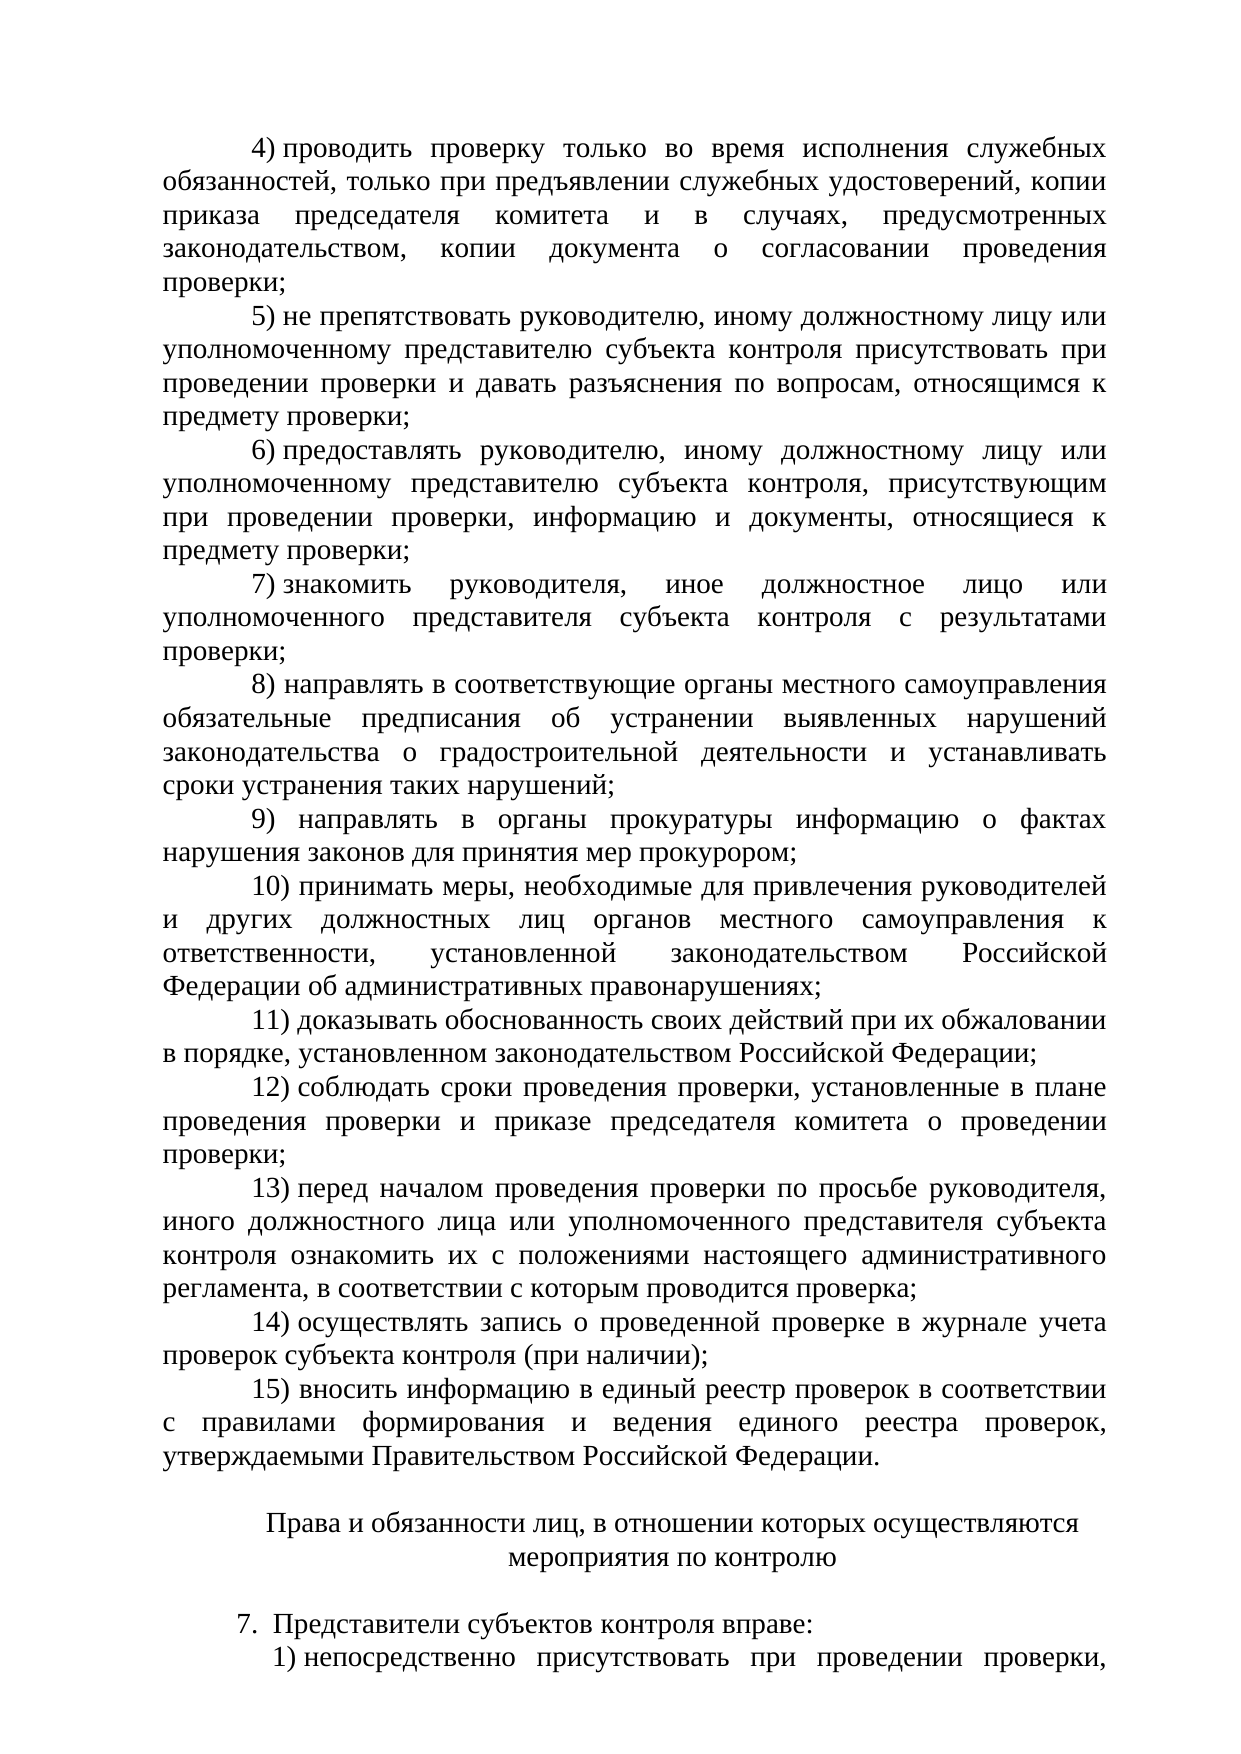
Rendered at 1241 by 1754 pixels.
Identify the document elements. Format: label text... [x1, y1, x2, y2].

text 13) перед началом проведения проверки по просьбе руководителя, иного должностного лица или уполномоченного представителя субъекта контроля ознакомить их с положениями настоящего административного регламента, в соответствии с которым проводится проверка; [162, 1170, 1107, 1304]
text 5) не препятствовать руководителю, иному должностному лицу или уполномоченному представителю субъекта контроля присутствовать при проведении проверки и давать разъяснения по вопросам, относящимся к предмету проверки; [162, 298, 1107, 432]
text 14) осуществлять запись о проведенной проверке в журнале учета проверок субъекта контроля (при наличии); [162, 1304, 1107, 1371]
text 11) доказывать обоснованность своих действий при их обжаловании в порядке, установленном законодательством Российской Федерации; [162, 1002, 1107, 1069]
text 7. Представители субъектов контроля вправе: [236, 1606, 1107, 1639]
text 4) проводить проверку только во время исполнения служебных обязанностей, только при предъявлении служебных удостоверений, копии приказа председателя комитета и в случаях, предусмотренных законодательством, копии документа о согласовании проведения проверки; [162, 130, 1107, 298]
text Права и обязанности лиц, в отношении которых осуществляются [162, 1505, 1107, 1539]
text 12) соблюдать сроки проведения проверки, установленные в плане проведения проверки и приказе председателя комитета о проведении проверки; [162, 1069, 1107, 1170]
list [162, 1639, 1107, 1673]
text 8) направлять в соответствующие органы местного самоуправления обязательные предписания об устранении выявленных нарушений законодательства о градостроительной деятельности и устанавливать сроки устранения таких нарушений; [162, 667, 1107, 801]
text мероприятия по контролю [162, 1539, 1107, 1572]
text 15) вносить информацию в единый реестр проверок в соответствии с правилами формирования и ведения единого реестра проверок, утверждаемыми Правительством Российской Федерации. [162, 1371, 1107, 1472]
text 9) направлять в органы прокуратуры информацию о фактах нарушения законов для принятия мер прокурором; [162, 801, 1107, 868]
text 7) знакомить руководителя, иное должностное лицо или уполномоченного представителя субъекта контроля с результатами проверки; [162, 566, 1107, 667]
text 10) принимать меры, необходимые для привлечения руководителей и других должностных лиц органов местного самоуправления к ответственности, установленной законодательством Российской Федерации об административных правонарушениях; [162, 868, 1107, 1002]
text 6) предоставлять руководителю, иному должностному лицу или уполномоченному представителю субъекта контроля, присутствующим при проведении проверки, информацию и документы, относящиеся к предмету проверки; [162, 432, 1107, 566]
